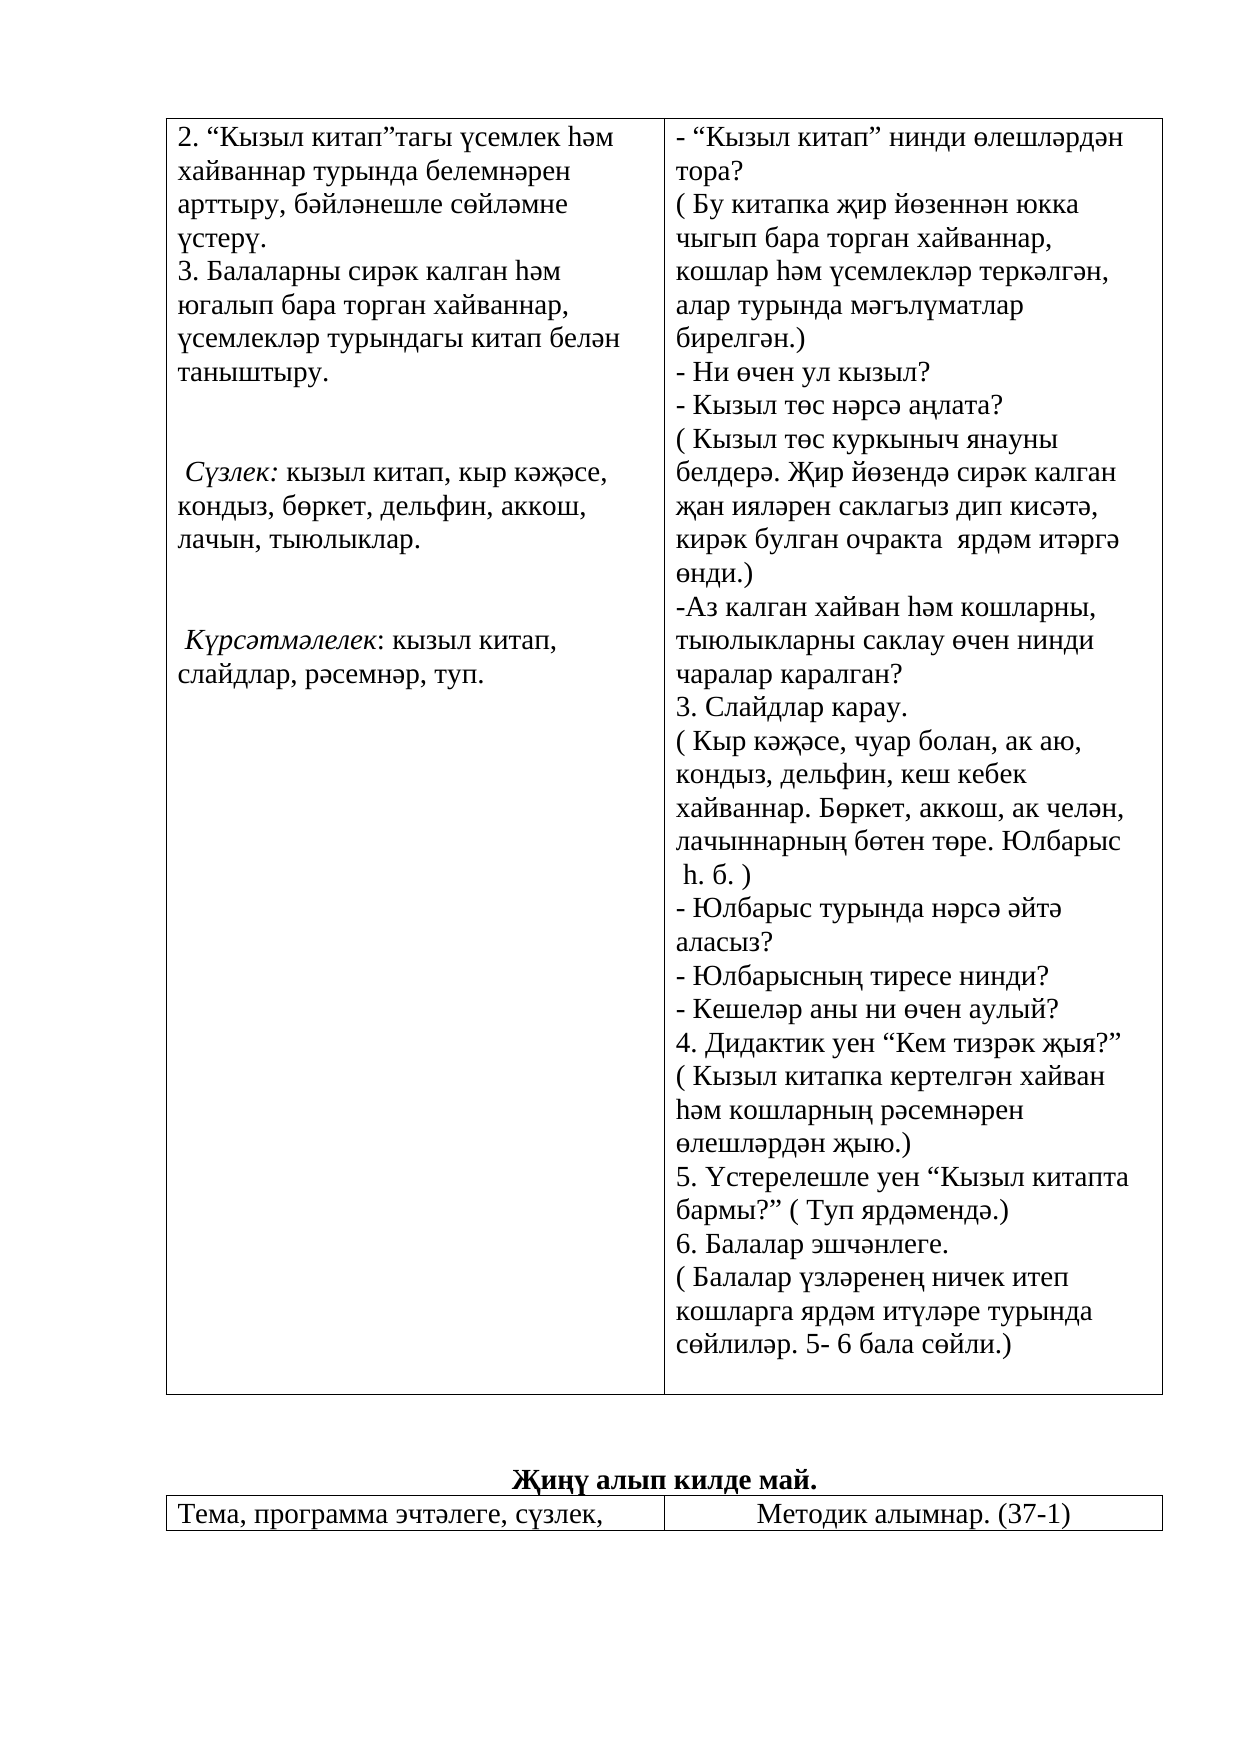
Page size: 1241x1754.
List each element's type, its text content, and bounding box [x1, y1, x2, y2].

text Җиңү алып килде май. [177, 1462, 1152, 1495]
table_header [167, 1496, 664, 1530]
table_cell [167, 119, 664, 1394]
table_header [665, 1496, 1162, 1530]
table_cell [665, 119, 1162, 1394]
